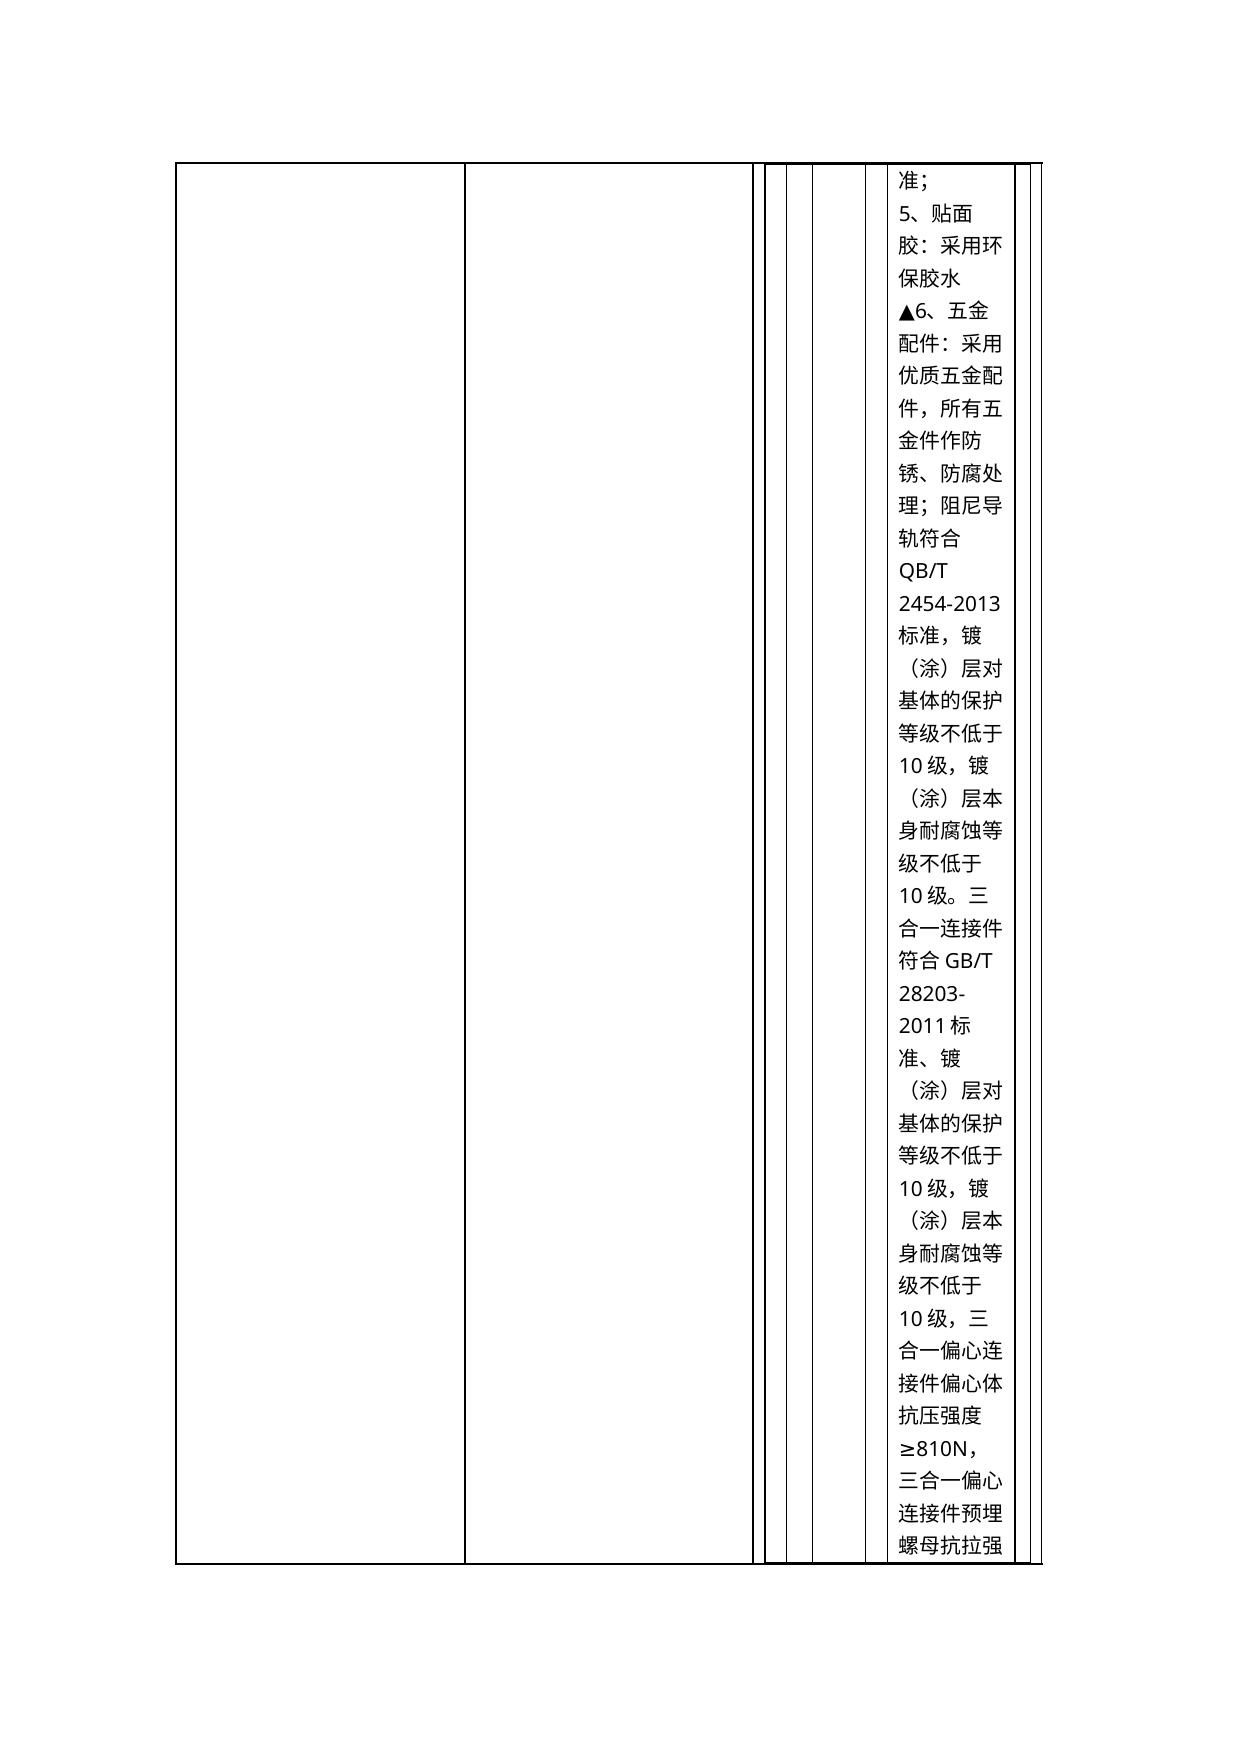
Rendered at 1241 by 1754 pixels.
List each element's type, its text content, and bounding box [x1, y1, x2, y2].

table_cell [1016, 165, 1030, 1562]
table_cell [888, 165, 1014, 1562]
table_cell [754, 164, 764, 1563]
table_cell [813, 165, 865, 1562]
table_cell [866, 165, 887, 1562]
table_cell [766, 165, 786, 1562]
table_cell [1031, 164, 1041, 1563]
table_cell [787, 165, 812, 1562]
table_cell [466, 164, 752, 1563]
table_cell 1 [177, 164, 464, 1563]
